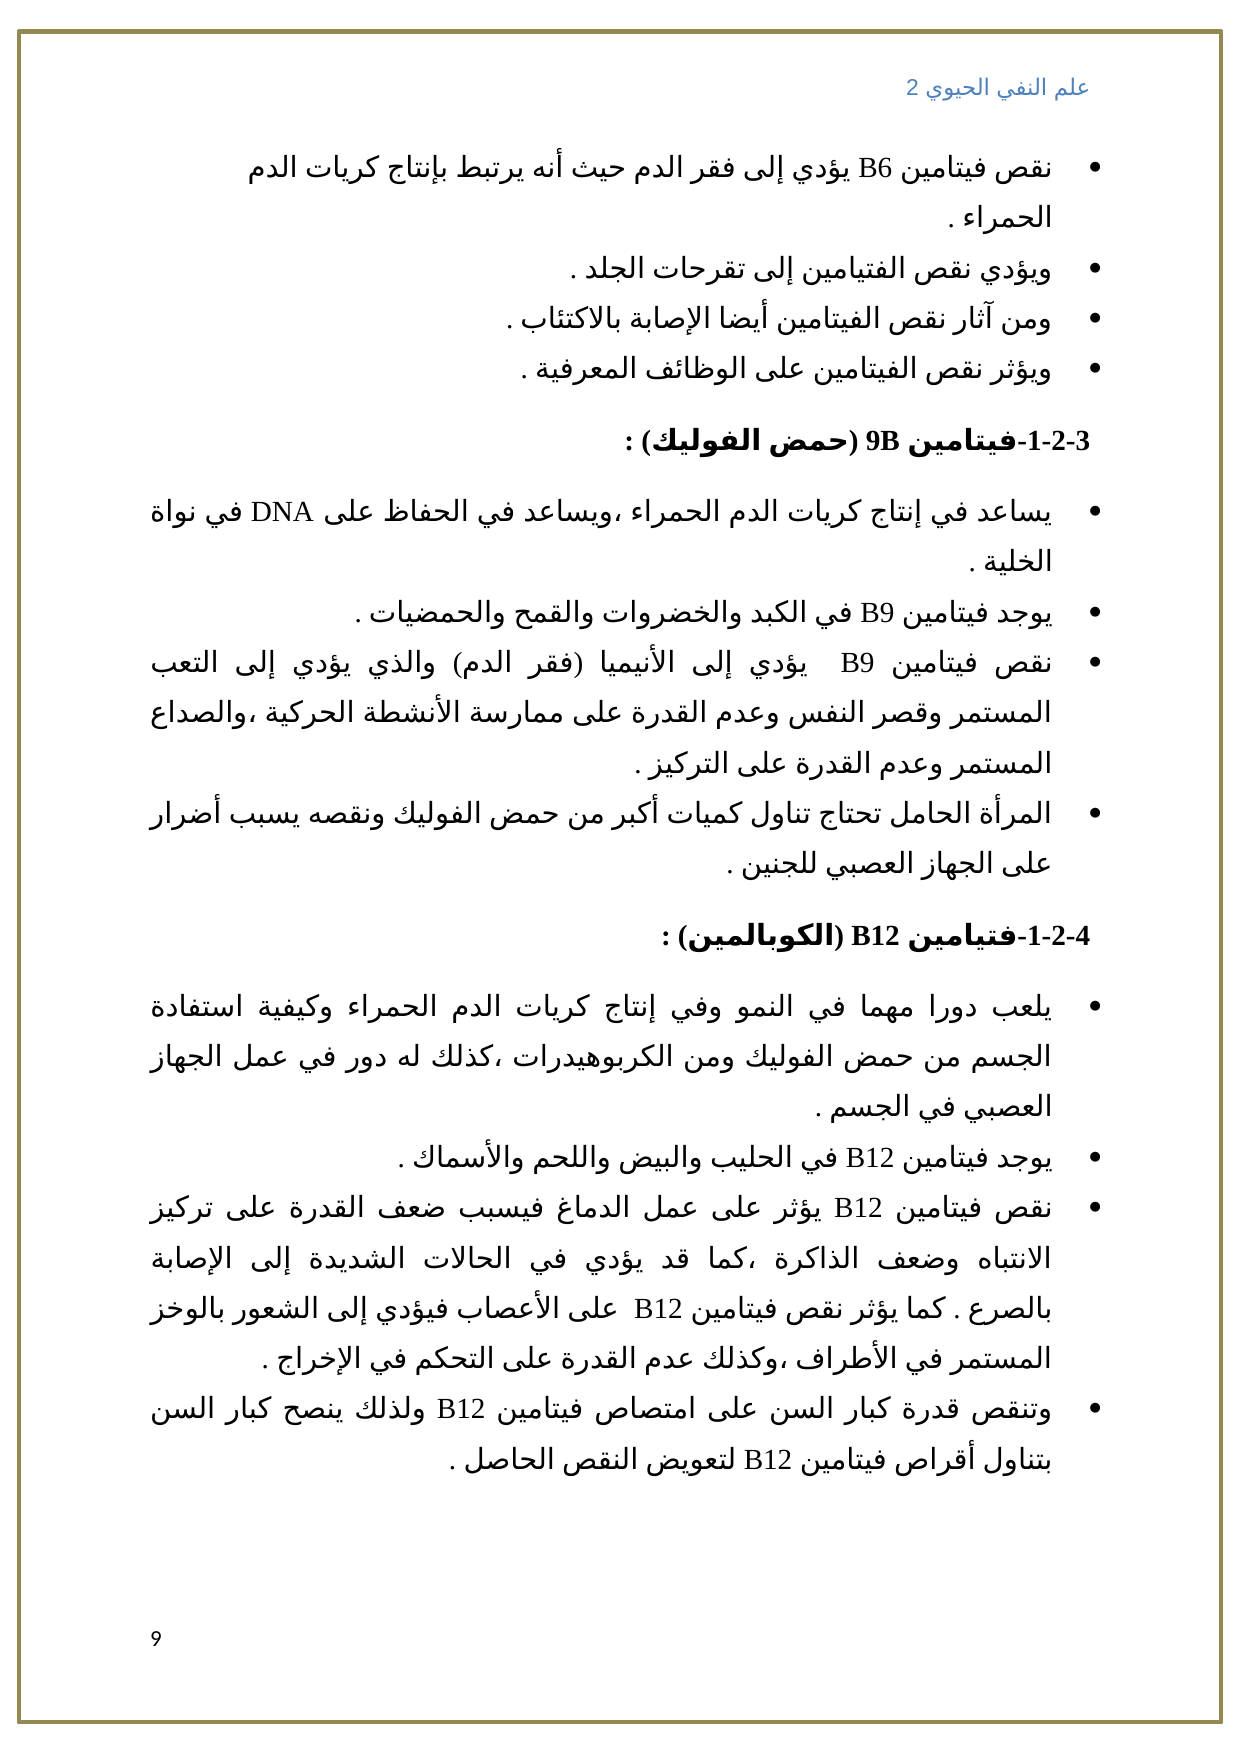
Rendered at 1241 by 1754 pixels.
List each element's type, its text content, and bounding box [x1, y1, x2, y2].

list يلعب دورا مهما في النمو وفي إنتاج كريات الدم الحمراء وكيفية استفادة الجسم من حمض الفوليك ومن الكربوهيدرات ،كذلك له دور في عمل الجهاز العصبي في الجسم . [150, 989, 1090, 1123]
list نقص فيتامين B9 يؤدي إلى الأنيميا (فقر الدم) والذي يؤدي إلى التعب المستمر وقصر النفس وعدم القدرة على ممارسة الأنشطة الحركية ،والصداع المستمر وعدم القدرة على التركيز . [150, 645, 1090, 779]
list نقص فيتامين B12 يؤثر على عمل الدماغ فيسبب ضعف القدرة على تركيز الانتباه وضعف الذاكرة ،كما قد يؤدي في الحالات الشديدة إلى الإصابة بالصرع . كما يؤثر نقص فيتامين B12 على الأعصاب فيؤدي إلى الشعور بالوخز المستمر في الأطراف ،وكذلك عدم القدرة على التحكم في الإخراج . [150, 1190, 1090, 1375]
list يساعد في إنتاج كريات الدم الحمراء ،ويساعد في الحفاظ على DNA في نواة الخلية . [150, 494, 1090, 578]
list يوجد فيتامين B9 في الكبد والخضروات والقمح والحمضيات . [150, 595, 1090, 628]
list يوجد فيتامين B12 في الحليب والبيض واللحم والأسماك . [150, 1140, 1090, 1173]
list نقص فيتامين B6 يؤدي إلى فقر الدم حيث أنه يرتبط بإنتاج كريات الدم الحمراء . [150, 150, 1090, 234]
text 1-2-4-فتيامين B12 (الكوبالمين) : [150, 918, 1090, 951]
text 1-2-3-فيتامين 9B (حمض الفوليك) : [150, 423, 1090, 456]
list ومن آثار نقص الفيتامين أيضا الإصابة بالاكتئاب . [150, 301, 1090, 335]
list المرأة الحامل تحتاج تناول كميات أكبر من حمض الفوليك ونقصه يسبب أضرار على الجهاز العصبي للجنين . [150, 796, 1090, 880]
list ويؤثر نقص الفيتامين على الوظائف المعرفية . [150, 352, 1090, 385]
list وتنقص قدرة كبار السن على امتصاص فيتامين B12 ولذلك ينصح كبار السن بتناول أقراص فيتامين B12 لتعويض النقص الحاصل . [150, 1392, 1090, 1476]
list ويؤدي نقص الفتيامين إلى تقرحات الجلد . [150, 251, 1090, 284]
